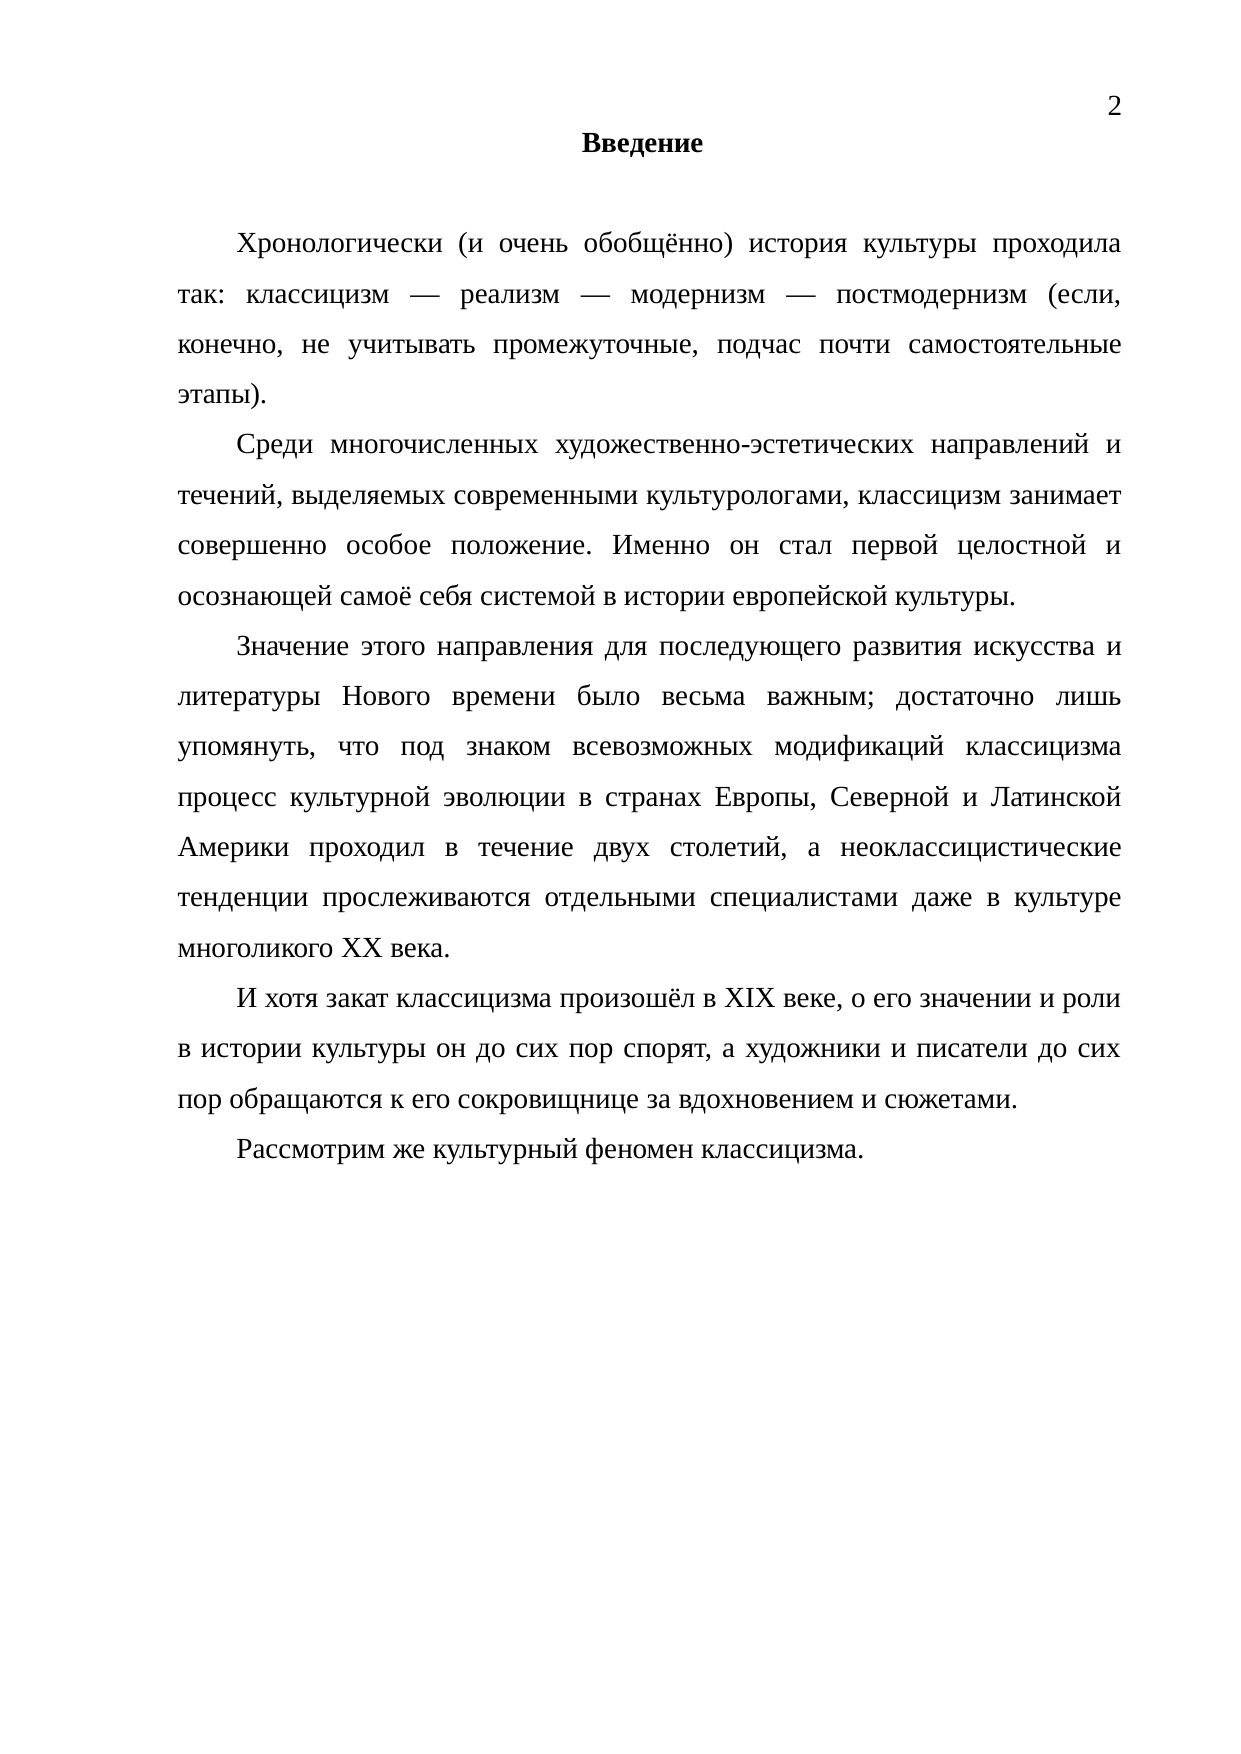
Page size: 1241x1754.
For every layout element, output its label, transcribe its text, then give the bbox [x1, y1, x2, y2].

text Рассмотрим же культурный феномен классицизма. [177, 1131, 1122, 1165]
text И хотя закат классицизма произошёл в XIX веке, о его значении и роли в истории культуры он до сих пор спорят, а художники и писатели до сих пор обращаются к его сокровищнице за вдохновением и сюжетами. [177, 980, 1122, 1114]
text Хронологически (и очень обобщённо) история культуры проходила так: классицизм — реализм — модернизм — постмодернизм (если, конечно, не учитывать промежуточные, подчас почти самостоятельные этапы). [177, 226, 1122, 410]
text Среди многочисленных художественно-эстетических направлений и течений, выделяемых современными культурологами, классицизм занимает совершенно особое положение. Именно он стал первой целостной и осознающей самоё себя системой в истории европейской культуры. [177, 427, 1122, 611]
text Значение этого направления для последующего развития искусства и литературы Нового времени было весьма важным; достаточно лишь упомянуть, что под знаком всевозможных модификаций классицизма процесс культурной эволюции в странах Европы, Северной и Латинской Америки проходил в течение двух столетий, а неоклассицистические тенденции прослеживаются отдельными специалистами даже в культуре многоликого XX века. [177, 628, 1122, 963]
subtitle Введение [177, 125, 1122, 158]
